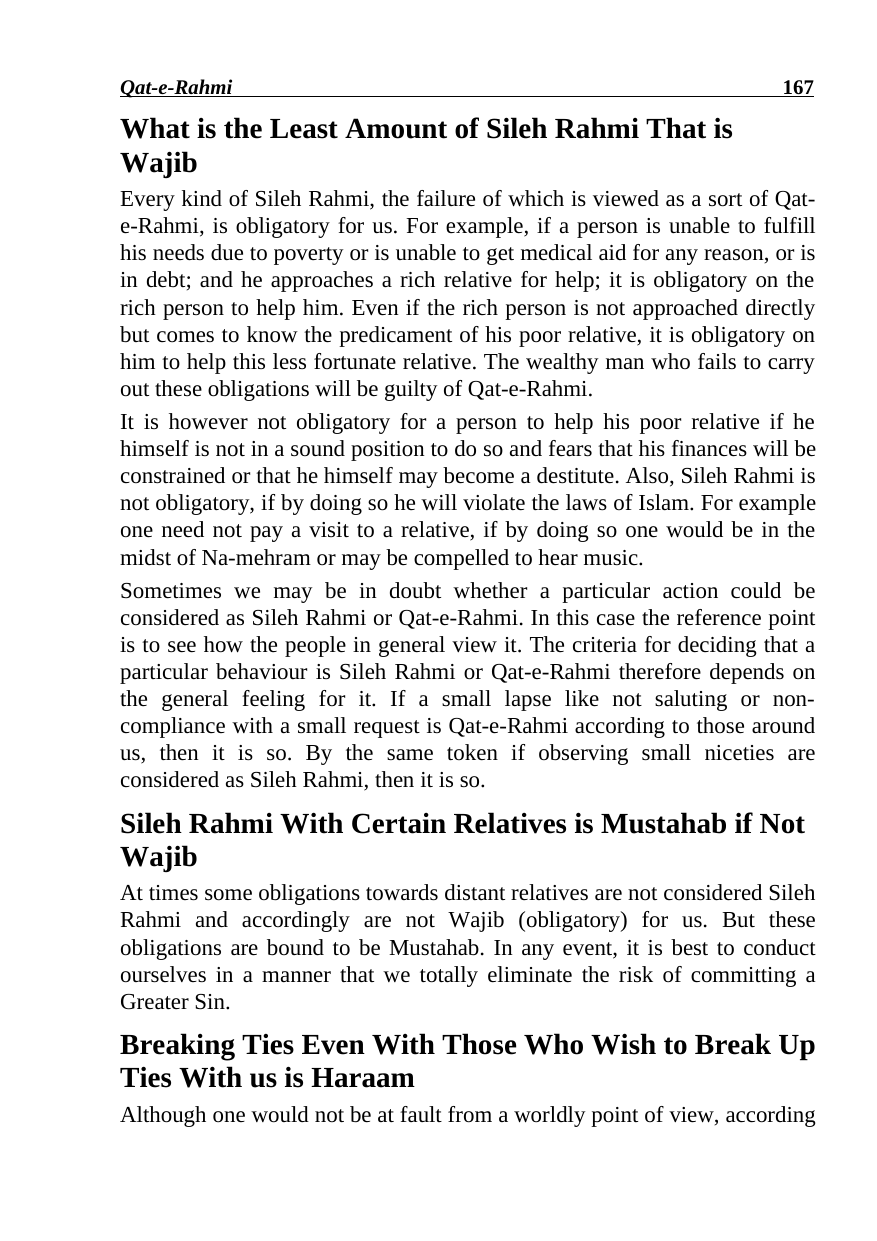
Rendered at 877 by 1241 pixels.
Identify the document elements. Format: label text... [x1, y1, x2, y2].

subtitle What is the Least Amount of Sileh Rahmi That is Wajib [120, 112, 817, 179]
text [120, 1100, 817, 1127]
text Sometimes we may be in doubt whether a particular action could be considered as Sileh Rahmi or Qat-e-Rahmi. In this case the reference point is to see how the people in general view it. The criteria for deciding that a particular behaviour is Sileh Rahmi or Qat-e-Rahmi therefore depends on the general feeling for it. If a small lapse like not saluting or non-compliance with a small request is Qat-e-Rahmi according to those around us, then it is so. By the same token if observing small niceties are considered as Sileh Rahmi, then it is so. [120, 577, 817, 793]
text It is however not obligatory for a person to help his poor relative if he himself is not in a sound position to do so and fears that his finances will be constrained or that he himself may become a destitute. Also, Sileh Rahmi is not obligatory, if by doing so he will violate the laws of Islam. For example one need not pay a visit to a relative, if by doing so one would be in the midst of Na-mehram or may be compelled to hear music. [120, 408, 817, 570]
text Every kind of Sileh Rahmi, the failure of which is viewed as a sort of Qat-e-Rahmi, is obligatory for us. For example, if a person is unable to fulfill his needs due to poverty or is unable to get medical aid for any reason, or is in debt; and he approaches a rich relative for help; it is obligatory on the rich person to help him. Even if the rich person is not approached directly but comes to know the predicament of his poor relative, it is obligatory on him to help this less fortunate relative. The wealthy man who fails to carry out these obligations will be guilty of Qat-e-Rahmi. [120, 185, 817, 402]
subtitle Sileh Rahmi With Certain Relatives is Mustahab if Not Wajib [120, 806, 817, 873]
text At times some obligations towards distant relatives are not considered Sileh Rahmi and accordingly are not Wajib (obligatory) for us. But these obligations are bound to be Mustahab. In any event, it is best to conduct ourselves in a manner that we totally eliminate the risk of committing a Greater Sin. [120, 879, 817, 1014]
subtitle Breaking Ties Even With Those Who Wish to Break Up Ties With us is Haraam [120, 1027, 817, 1094]
